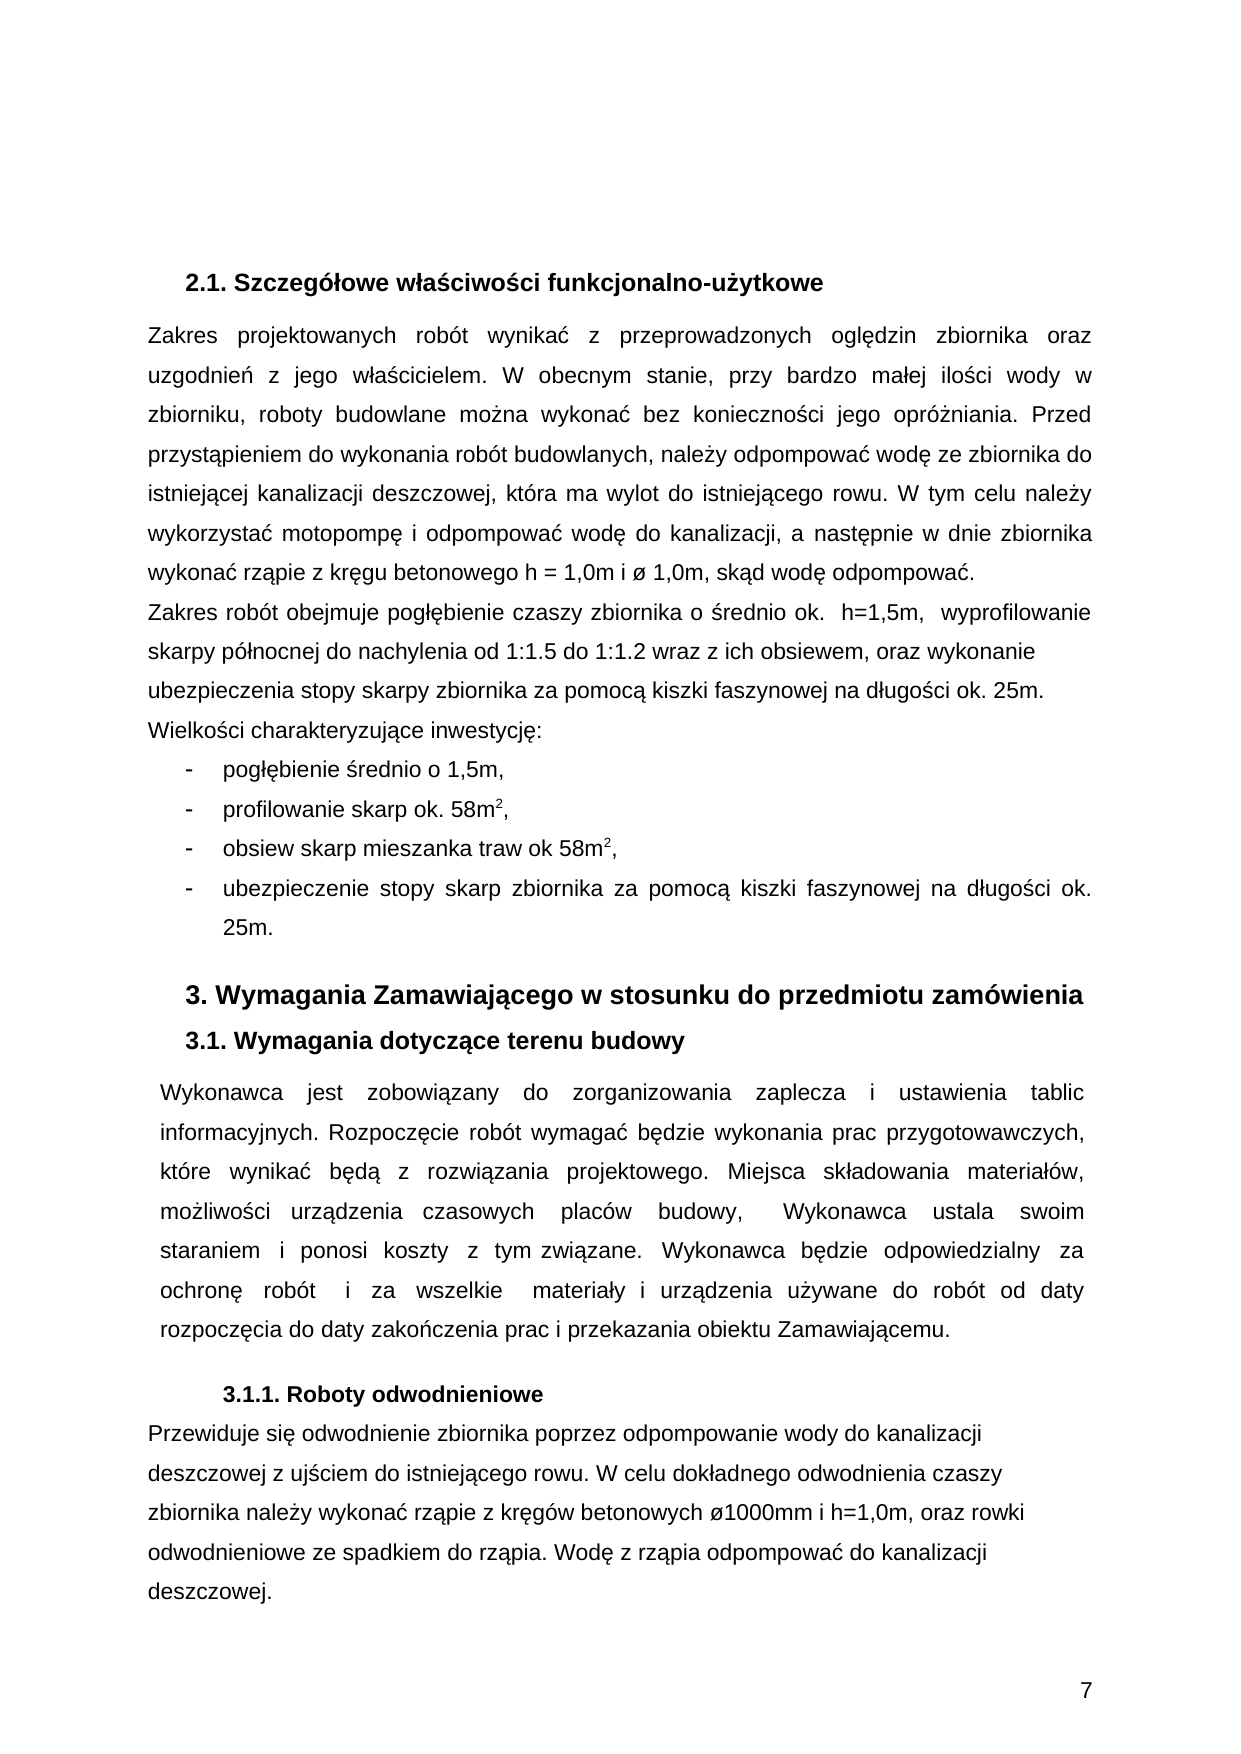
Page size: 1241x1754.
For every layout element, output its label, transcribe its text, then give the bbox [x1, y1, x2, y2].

subtitle 3.1. Wymagania dotyczące terenu budowy [185, 1026, 1092, 1054]
text Zakres robót obejmuje pogłębienie czaszy zbiornika o średnio ok. h=1,5m, wyprofilowanie skarpy północnej do nachylenia od 1:1.5 do 1:1.2 wraz z ich obsiewem, oraz wykonanie [148, 598, 1092, 664]
list obsiew skarp mieszanka traw ok 58m2, [185, 835, 1092, 862]
subtitle 2.1. Szczegółowe właściwości funkcjonalno-użytkowe [185, 268, 1092, 297]
text ubezpieczenia stopy skarpy zbiornika za pomocą kiszki faszynowej na długości ok. 25m. [148, 677, 1092, 704]
text Przewiduje się odwodnienie zbiornika poprzez odpompowanie wody do kanalizacji deszczowej z ujściem do istniejącego rowu. W celu dokładnego odwodnienia czaszy zbiornika należy wykonać rząpie z kręgów betonowych ø1000mm i h=1,0m, oraz rowki odwodnieniowe ze spadkiem do rząpia. Wodę z rząpia odpompować do kanalizacji deszczowej. [148, 1420, 1092, 1604]
text Wykonawca jest zobowiązany do zorganizowania zaplecza i ustawienia tablic informacyjnych. Rozpoczęcie robót wymagać będzie wykonania prac przygotowawczych, które wynikać będą z rozwiązania projektowego. Miejsca składowania materiałów, możliwości urządzenia czasowych placów budowy, Wykonawca ustala swoim staraniem i ponosi koszty z tym związane. Wykonawca będzie odpowiedzialny za ochronę robót i za wszelkie materiały i urządzenia używane do robót od daty rozpoczęcia do daty zakończenia prac i przekazania obiektu Zamawiającemu. [160, 1079, 1084, 1343]
list ubezpieczenie stopy skarp zbiornika za pomocą kiszki faszynowej na długości ok. 25m. [185, 875, 1092, 941]
list profilowanie skarp ok. 58m2, [185, 796, 1092, 822]
text Zakres projektowanych robót wynikać z przeprowadzonych oględzin zbiornika oraz uzgodnień z jego właścicielem. W obecnym stanie, przy bardzo małej ilości wody w zbiorniku, roboty budowlane można wykonać bez konieczności jego opróżniania. Przed przystąpieniem do wykonania robót budowlanych, należy odpompować wodę ze zbiornika do istniejącej kanalizacji deszczowej, która ma wylot do istniejącego rowu. W tym celu należy wykorzystać motopompę i odpompować wodę do kanalizacji, a następnie w dnie zbiornika wykonać rząpie z kręgu betonowego h = 1,0m i ø 1,0m, skąd wodę odpompować. [148, 322, 1092, 585]
text Wielkości charakteryzujące inwestycję: [148, 717, 1092, 743]
subtitle 3. Wymagania Zamawiającego w stosunku do przedmiotu zamówienia [185, 979, 1092, 1010]
list pogłębienie średnio o 1,5m, [185, 756, 1092, 783]
subtitle 3.1.1. Roboty odwodnieniowe [223, 1381, 1092, 1407]
